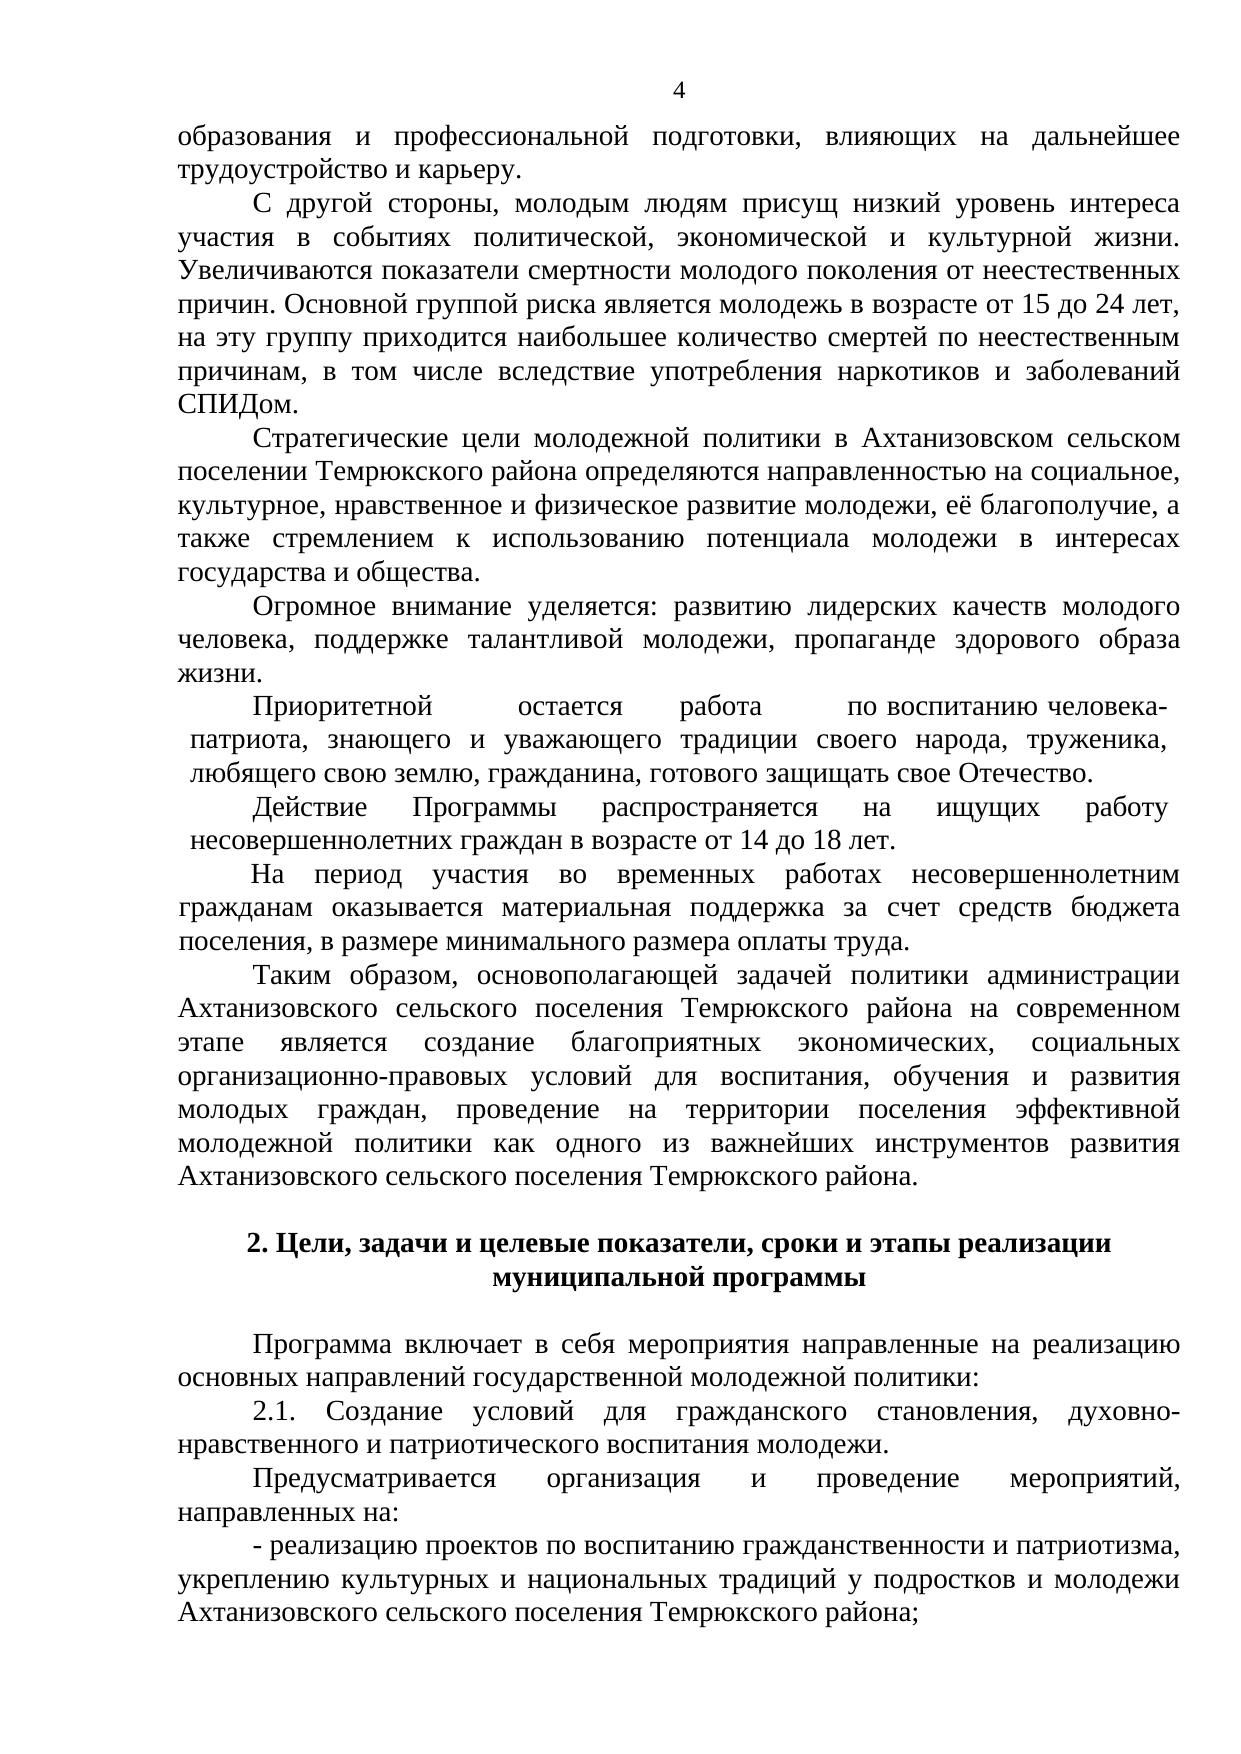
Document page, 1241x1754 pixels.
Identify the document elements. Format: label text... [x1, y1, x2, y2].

text Стратегические цели молодежной политики в Ахтанизовском сельском поселении Темрюкского района определяются направленностью на социальное, культурное, нравственное и физическое развитие молодежи, её благополучие, а также стремлением к использованию потенциала молодежи в интересах государства и общества. [177, 420, 1181, 588]
text На период участия во временных работах несовершеннолетним гражданам оказывается материальная поддержка за счет средств бюджета поселения, в размере минимального размера оплаты труда. [178, 856, 1180, 957]
text Приоритетной остается работа по воспитанию человека-патриота, знающего и уважающего традиции своего народа, труженика, любящего свою землю, гражданина, готового защищать свое Отечество. [190, 688, 1168, 789]
text Программа включает в себя мероприятия направленные на реализацию основных направлений государственной молодежной политики: [177, 1326, 1181, 1393]
text Предусматривается организация и проведение мероприятий, направленных на: [177, 1460, 1181, 1527]
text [177, 118, 1181, 185]
text 2.1. Создание условий для гражданского становления, духовно-нравственного и патриотического воспитания молодежи. [177, 1393, 1181, 1460]
text 2. Цели, задачи и целевые показатели, сроки и этапы реализации муниципальной программы [177, 1225, 1181, 1292]
text Таким образом, основополагающей задачей политики администрации Ахтанизовского сельского поселения Темрюкского района на современном этапе является создание благоприятных экономических, социальных организационно-правовых условий для воспитания, обучения и развития молодых граждан, проведение на территории поселения эффективной молодежной политики как одного из важнейших инструментов развития Ахтанизовского сельского поселения Темрюкского района. [177, 957, 1181, 1192]
text Действие Программы распространяется на ищущих работу несовершеннолетних граждан в возрасте от 14 до 18 лет. [190, 789, 1168, 856]
text - реализацию проектов по воспитанию гражданственности и патриотизма, укреплению культурных и национальных традиций у подростков и молодежи Ахтанизовского сельского поселения Темрюкского района; [177, 1527, 1181, 1628]
text С другой стороны, молодым людям присущ низкий уровень интереса участия в событиях политической, экономической и культурной жизни. Увеличиваются показатели смертности молодого поколения от неестественных причин. Основной группой риска является молодежь в возрасте от 15 до 24 лет, на эту группу приходится наибольшее количество смертей по неестественным причинам, в том числе вследствие употребления наркотиков и заболеваний СПИДом. [177, 185, 1181, 420]
text Огромное внимание уделяется: развитию лидерских качеств молодого человека, поддержке талантливой молодежи, пропаганде здорового образа жизни. [177, 588, 1181, 688]
